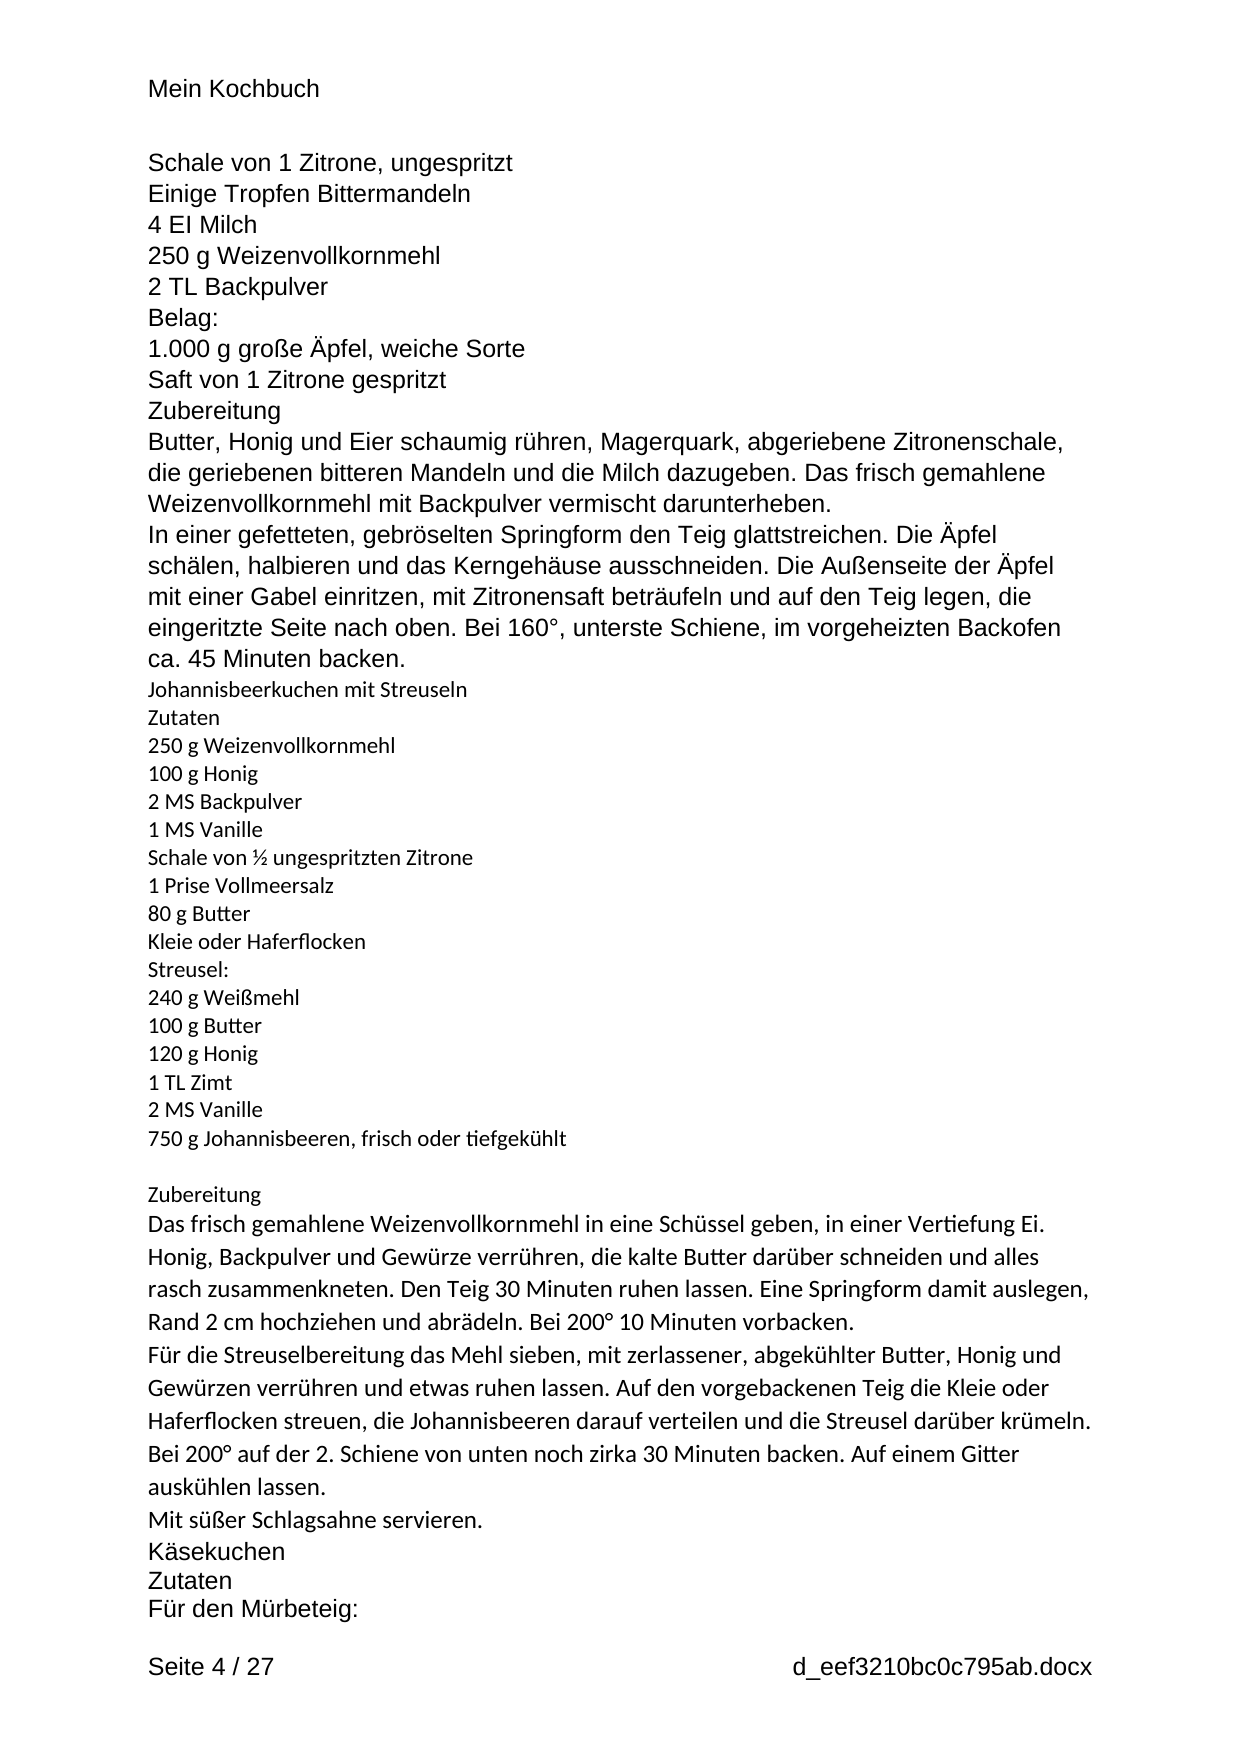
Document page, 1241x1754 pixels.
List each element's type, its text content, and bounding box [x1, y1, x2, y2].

text Zubereitung [148, 396, 1093, 425]
text Mit süßer Schlagsahne servieren. [148, 1504, 1093, 1534]
text 120 g Honig [148, 1039, 1093, 1068]
text In einer gefetteten, gebröselten Springform den Teig glattstreichen. Die Äpfel schälen, halbieren und das Kerngehäuse ausschneiden. Die Außenseite der Äpfel mit einer Gabel einritzen, mit Zitronensaft beträufeln und auf den Teig legen, die eingeritzte Seite nach oben. Bei 160°, unterste Schiene, im vorgeheizten Backofen ca. 45 Minuten backen. [148, 520, 1093, 673]
text Butter, Honig und Eier schaumig rühren, Magerquark, abgeriebene Zitronenschale, die geriebenen bitteren Mandeln und die Milch dazugeben. Das frisch gemahlene Weizenvollkornmehl mit Backpulver vermischt darunterheben. [148, 427, 1093, 518]
text Für die Streuselbereitung das Mehl sieben, mit zerlassener, abgekühlter Butter, Honig und Gewürzen verrühren und etwas ruhen lassen. Auf den vorgebackenen Teig die Kleie oder Haferflocken streuen, die Johannisbeeren darauf verteilen und die Streusel darüber krümeln. Bei 200° auf der 2. Schiene von unten noch zirka 30 Minuten backen. Auf einem Gitter auskühlen lassen. [148, 1339, 1093, 1502]
text 1.000 g große Äpfel, weiche Sorte [148, 334, 1093, 363]
text Schale von 1 Zitrone, ungespritzt [148, 148, 1093, 176]
text 4 EI Milch [148, 210, 1093, 238]
text 80 g Butter [148, 899, 1093, 927]
text Johannisbeerkuchen mit Streuseln [148, 675, 1093, 703]
text Das frisch gemahlene Weizenvollkornmehl in eine Schüssel geben, in einer Vertiefung Ei. Honig, Backpulver und Gewürze verrühren, die kalte Butter darüber schneiden und alles rasch zusammenkneten. Den Teig 30 Minuten ruhen lassen. Eine Springform damit auslegen, Rand 2 cm hochziehen und abrädeln. Bei 200° 10 Minuten vorbacken. [148, 1208, 1093, 1337]
text 2 TL Backpulver [148, 272, 1093, 301]
text Saft von 1 Zitrone gespritzt [148, 365, 1093, 394]
text 1 TL Zimt [148, 1068, 1093, 1096]
text 250 g Weizenvollkornmehl [148, 241, 1093, 269]
text 240 g Weißmehl [148, 983, 1093, 1012]
text 750 g Johannisbeeren, frisch oder tiefgekühlt [148, 1124, 1093, 1152]
text Käsekuchen [148, 1537, 1093, 1566]
text Schale von ½ ungespritzten Zitrone [148, 843, 1093, 871]
text 1 MS Vanille [148, 815, 1093, 843]
text 100 g Honig [148, 759, 1093, 787]
text 2 MS Vanille [148, 1096, 1093, 1124]
text 250 g Weizenvollkornmehl [148, 731, 1093, 759]
text Zutaten [148, 703, 1093, 731]
text 1 Prise Vollmeersalz [148, 871, 1093, 899]
text Zubereitung [148, 1180, 1093, 1208]
text Für den Mürbeteig: [148, 1594, 1093, 1623]
text 2 MS Backpulver [148, 787, 1093, 815]
text Belag: [148, 303, 1093, 332]
text Streusel: [148, 956, 1093, 983]
text Kleie oder Haferflocken [148, 927, 1093, 956]
text 100 g Butter [148, 1012, 1093, 1039]
text Zutaten [148, 1566, 1093, 1594]
text Einige Tropfen Bittermandeln [148, 179, 1093, 207]
